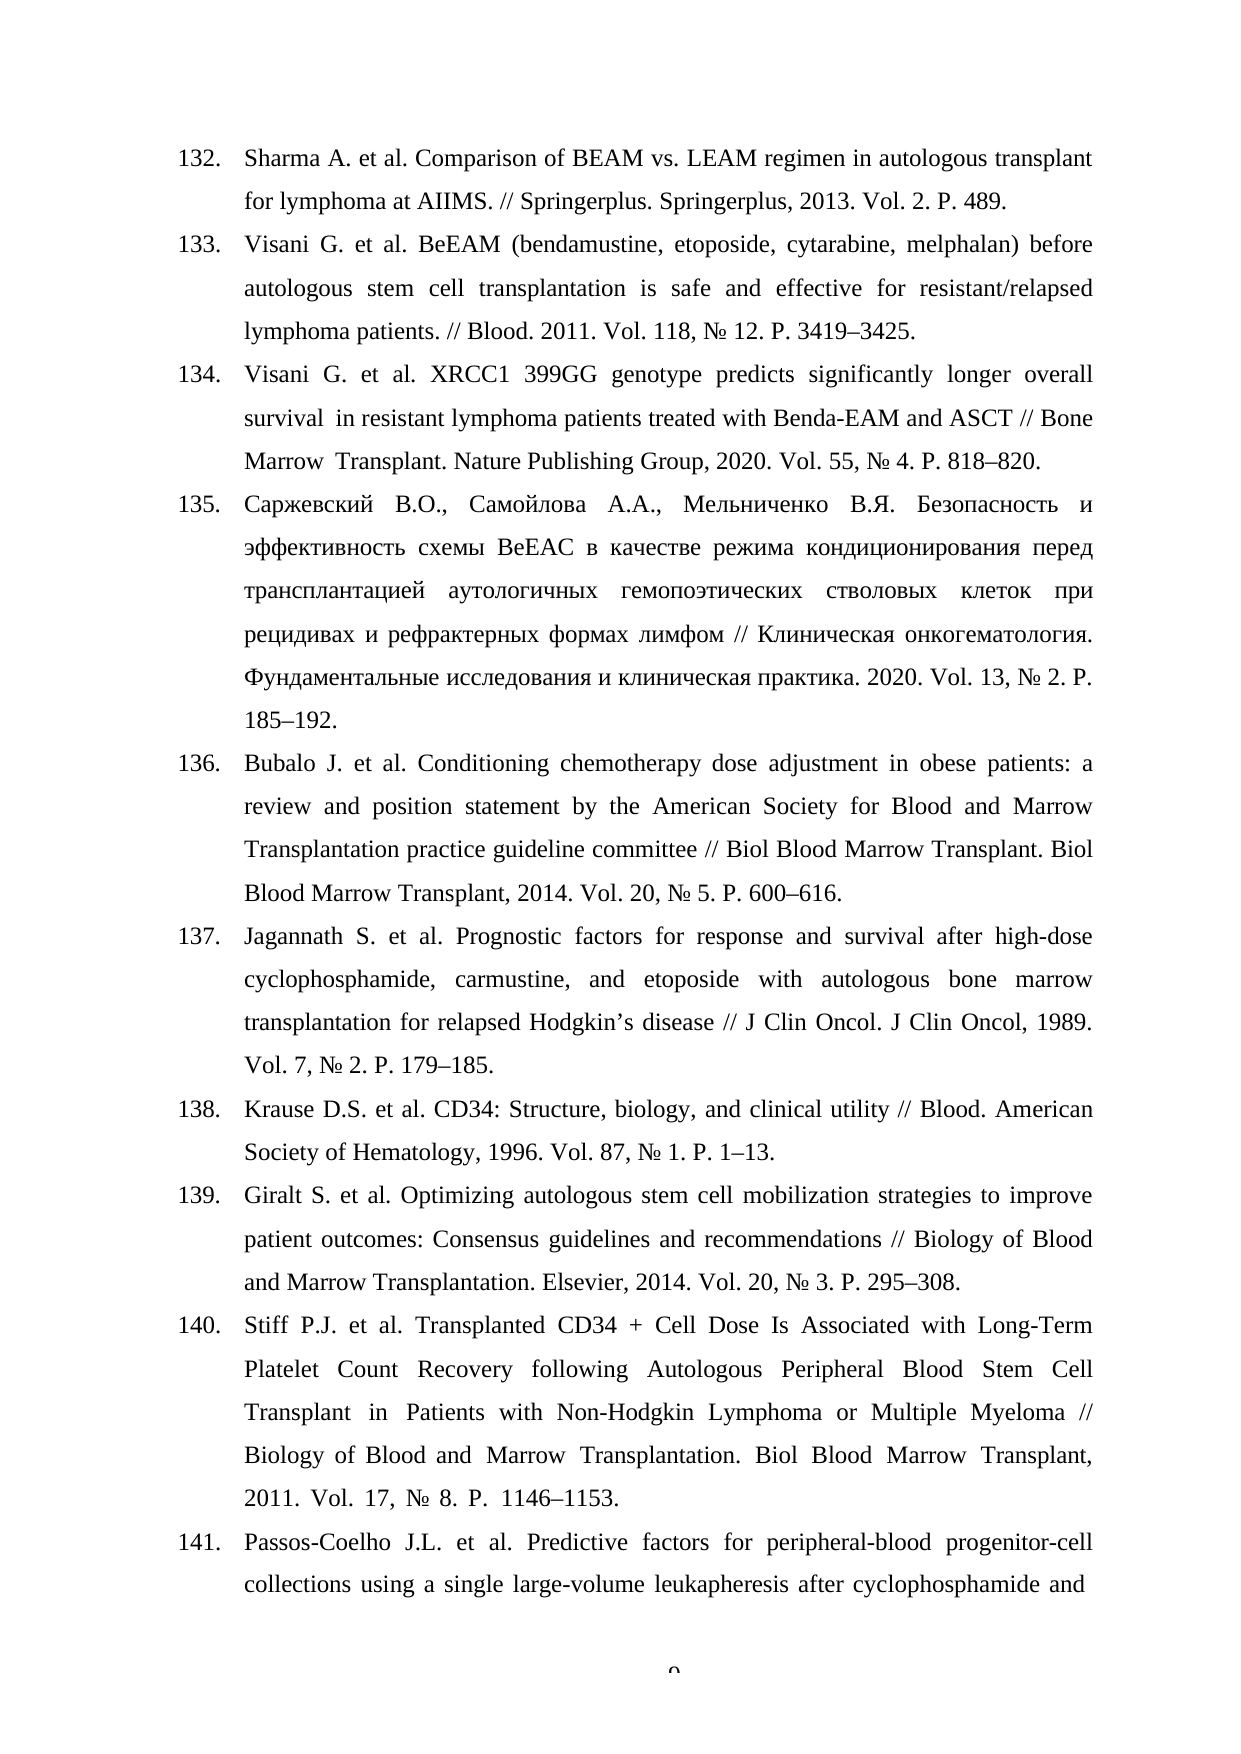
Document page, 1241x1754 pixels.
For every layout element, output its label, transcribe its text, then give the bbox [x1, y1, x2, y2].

list Visani G. et al. BeEAM (bendamustine, etoposide, cytarabine, melphalan) before autologous stem cell transplantation is safe and effective for resistant/relapsed lymphoma patients. // Blood. 2011. Vol. 118, № 12. P. 3419–3425. [177, 229, 1093, 344]
list Krause D.S. et al. CD34: Structure, biology, and clinical utility // Blood. American Society of Hematology, 1996. Vol. 87, № 1. P. 1–13. [177, 1094, 1093, 1166]
list Stiff P.J. et al. Transplanted CD34 + Cell Dose Is Associated with Long-Term Platelet Count Recovery following Autologous Peripheral Blood Stem Cell Transplant in Patients with Non-Hodgkin Lymphoma or Multiple Myeloma // Biology of Blood and Marrow Transplantation. Biol Blood Marrow Transplant, 2011. Vol. 17, № 8. P. 1146–1153. [177, 1311, 1093, 1512]
list Passos-Coelho J.L. et al. Predictive factors for peripheral-blood progenitor-cell collections using a single large-volume leukapheresis after cyclophosphamide and [177, 1527, 1093, 1598]
list Jagannath S. et al. Prognostic factors for response and survival after high-dose cyclophosphamide, carmustine, and etoposide with autologous bone marrow transplantation for relapsed Hodgkin’s disease // J Clin Oncol. J Clin Oncol, 1989. Vol. 7, № 2. P. 179–185. [177, 921, 1093, 1079]
list Sharma A. et al. Comparison of BEAM vs. LEAM regimen in autologous transplant for lymphoma at AIIMS. // Springerplus. Springerplus, 2013. Vol. 2. P. 489. [177, 143, 1093, 215]
list Visani G. et al. XRCC1 399GG genotype predicts significantly longer overall survival in resistant lymphoma patients treated with Benda-EAM and ASCT // Bone Marrow Transplant. Nature Publishing Group, 2020. Vol. 55, № 4. P. 818–820. [177, 359, 1093, 474]
list Giralt S. et al. Optimizing autologous stem cell mobilization strategies to improve patient outcomes: Consensus guidelines and recommendations // Biology of Blood and Marrow Transplantation. Elsevier, 2014. Vol. 20, № 3. P. 295–308. [177, 1181, 1093, 1296]
list Bubalo J. et al. Conditioning chemotherapy dose adjustment in obese patients: a review and position statement by the American Society for Blood and Marrow Transplantation practice guideline committee // Biol Blood Marrow Transplant. Biol Blood Marrow Transplant, 2014. Vol. 20, № 5. P. 600–616. [177, 748, 1093, 906]
list Саржевский В.О., Самойлова А.А., Мельниченко В.Я. Безопасность и эффективность схемы BeEAC в качестве режима кондиционирования перед трансплантацией аутологичных гемопоэтических стволовых клеток при рецидивах и рефрактерных формах лимфом // Клиническая онкогематология. Фундаментальные исследования и клиническая практика. 2020. Vol. 13, № 2. P. 185–192. [177, 489, 1093, 734]
